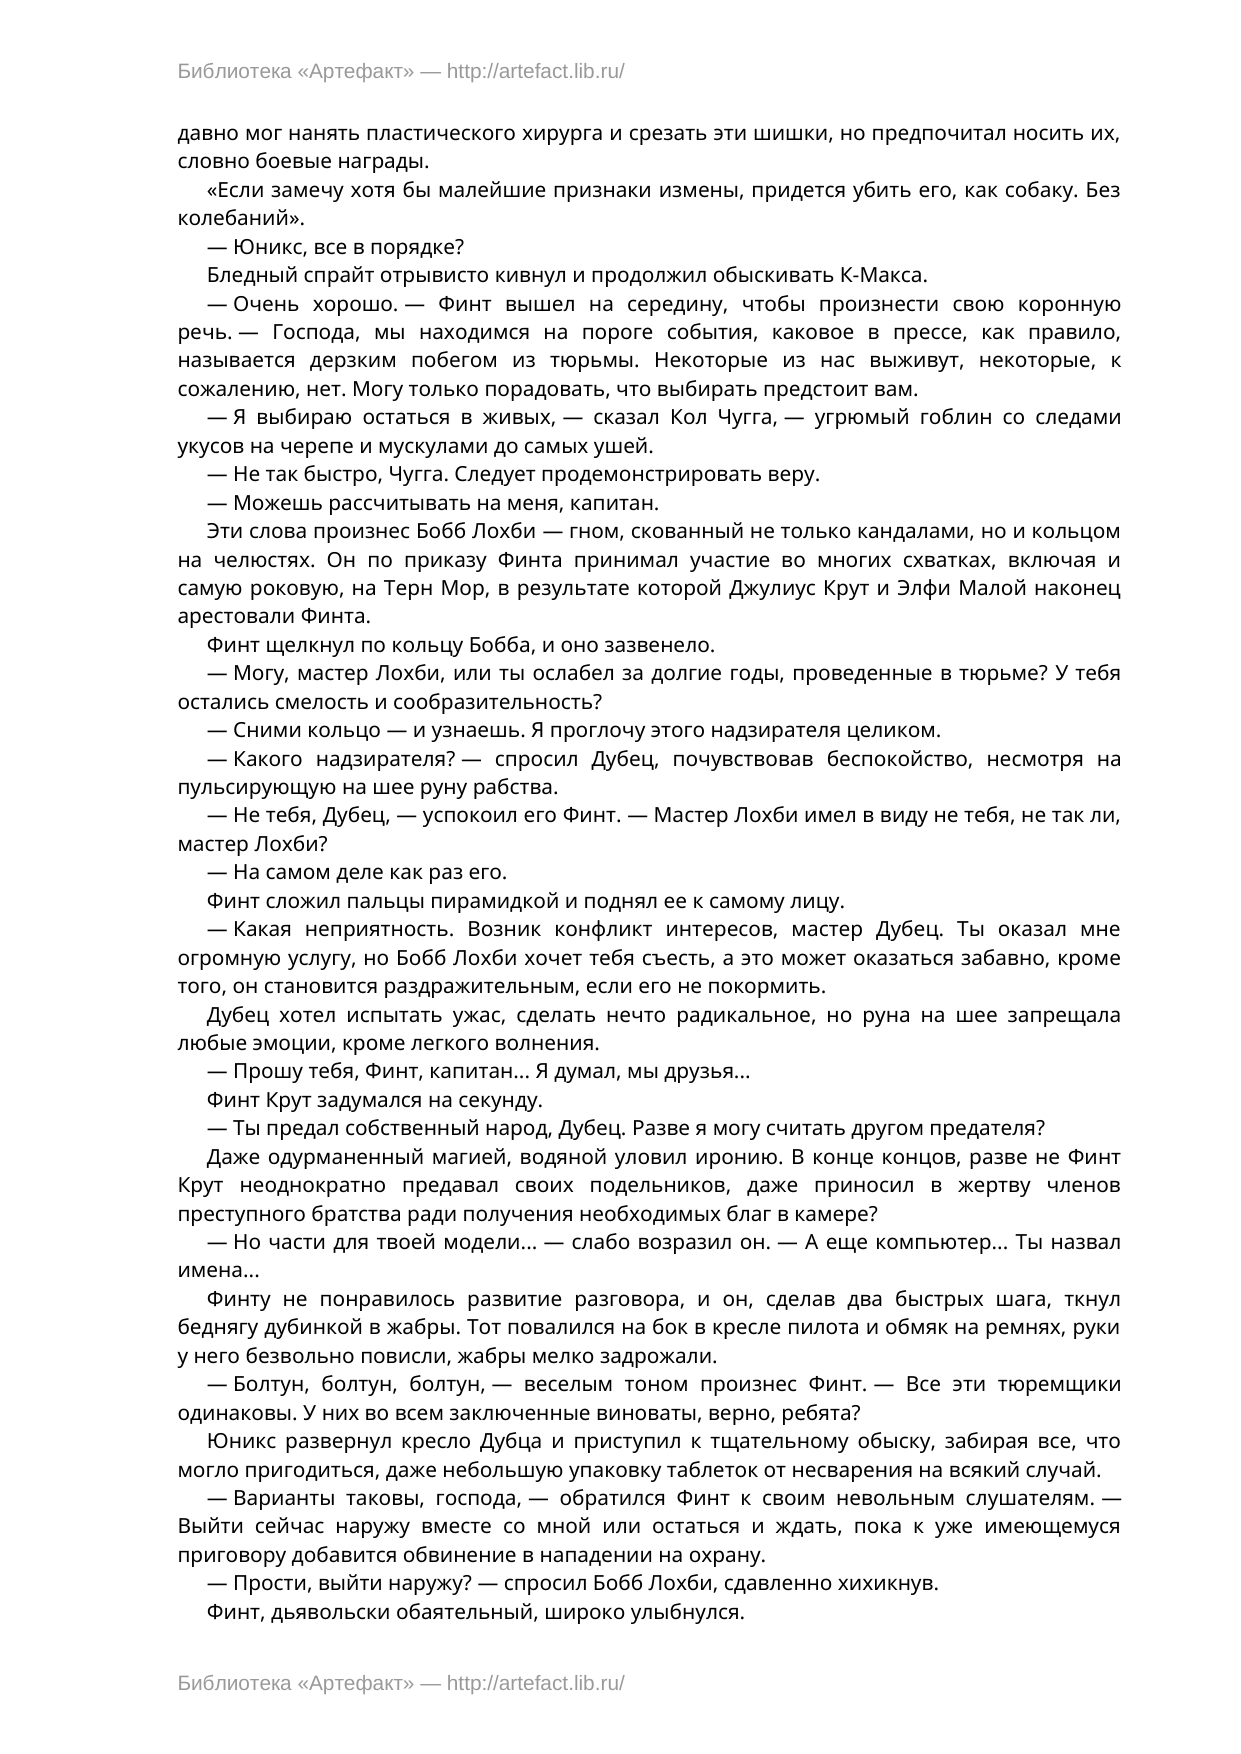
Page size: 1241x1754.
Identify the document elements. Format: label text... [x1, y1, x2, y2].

text — Ты предал собственный народ, Дубец. Разве я могу считать другом предателя? [177, 1113, 1122, 1142]
text Финт щелкнул по кольцу Бобба, и оно зазвенело. [177, 630, 1122, 658]
text Эти слова произнес Бобб Лохби — гном, скованный не только кандалами, но и кольцом на челюстях. Он по приказу Финта принимал участие во многих схватках, включая и самую роковую, на Терн Мор, в результате которой Джулиус Крут и Элфи Малой наконец арестовали Финта. [177, 516, 1122, 630]
text — Я выбираю остаться в живых, — сказал Кол Чугга, — угрюмый гоблин со следами укусов на черепе и мускулами до самых ушей. [177, 402, 1122, 459]
text — Прости, выйти наружу? — спросил Бобб Лохби, сдавленно хихикнув. [177, 1568, 1122, 1597]
text Дубец хотел испытать ужас, сделать нечто радикальное, но руна на шее запрещала любые эмоции, кроме легкого волнения. [177, 1000, 1122, 1057]
text — Варианты таковы, господа, — обратился Финт к своим невольным слушателям. — Выйти сейчас наружу вместе со мной или остаться и ждать, пока к уже имеющемуся приговору добавится обвинение в нападении на охрану. [177, 1483, 1122, 1568]
text Юникс развернул кресло Дубца и приступил к тщательному обыску, забирая все, что могло пригодиться, даже небольшую упаковку таблеток от несварения на всякий случай. [177, 1426, 1122, 1483]
text — На самом деле как раз его. [177, 857, 1122, 886]
text — Юникс, все в порядке? [177, 232, 1122, 260]
text — Какого надзирателя? — спросил Дубец, почувствовав беспокойство, несмотря на пульсирующую на шее руну рабства. [177, 744, 1122, 801]
text — Но части для твоей модели... — слабо возразил он. — А еще компьютер... Ты назвал имена... [177, 1227, 1122, 1284]
text Финт Крут задумался на секунду. [177, 1085, 1122, 1113]
text — Болтун, болтун, болтун, — веселым тоном произнес Финт. — Все эти тюремщики одинаковы. У них во всем заключенные виноваты, верно, ребята? [177, 1369, 1122, 1426]
text Финт сложил пальцы пирамидкой и поднял ее к самому лицу. [177, 886, 1122, 914]
text «Если замечу хотя бы малейшие признаки измены, придется убить его, как собаку. Без колебаний». [177, 175, 1122, 232]
text — Могу, мастер Лохби, или ты ослабел за долгие годы, проведенные в тюрьме? У тебя остались смелость и сообразительность? [177, 658, 1122, 715]
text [177, 118, 1122, 175]
text — Прошу тебя, Финт, капитан... Я думал, мы друзья... [177, 1057, 1122, 1085]
text Финт, дьявольски обаятельный, широко улыбнулся. [177, 1597, 1122, 1625]
text Финту не понравилось развитие разговора, и он, сделав два быстрых шага, ткнул беднягу дубинкой в жабры. Тот повалился на бок в кресле пилота и обмяк на ремнях, руки у него безвольно повисли, жабры мелко задрожали. [177, 1284, 1122, 1369]
text — Очень хорошо. — Финт вышел на середину, чтобы произнести свою коронную речь. — Господа, мы находимся на пороге события, каковое в прессе, как правило, называется дерзким побегом из тюрьмы. Некоторые из нас выживут, некоторые, к сожалению, нет. Могу только порадовать, что выбирать предстоит вам. [177, 289, 1122, 402]
text — Какая неприятность. Возник конфликт интересов, мастер Дубец. Ты оказал мне огромную услугу, но Бобб Лохби хочет тебя съесть, а это может оказаться забавно, кроме того, он становится раздражительным, если его не покормить. [177, 914, 1122, 1000]
text — Не тебя, Дубец, — успокоил его Финт. — Мастер Лохби имел в виду не тебя, не так ли, мастер Лохби? [177, 801, 1122, 857]
text — Можешь рассчитывать на меня, капитан. [177, 488, 1122, 516]
text — Сними кольцо — и узнаешь. Я проглочу этого надзирателя целиком. [177, 715, 1122, 744]
text — Не так быстро, Чугга. Следует продемонстрировать веру. [177, 459, 1122, 488]
text Даже одурманенный магией, водяной уловил иронию. В конце концов, разве не Финт Крут неоднократно предавал своих подельников, даже приносил в жертву членов преступного братства ради получения необходимых благ в камере? [177, 1142, 1122, 1227]
text Бледный спрайт отрывисто кивнул и продолжил обыскивать К-Макса. [177, 260, 1122, 289]
